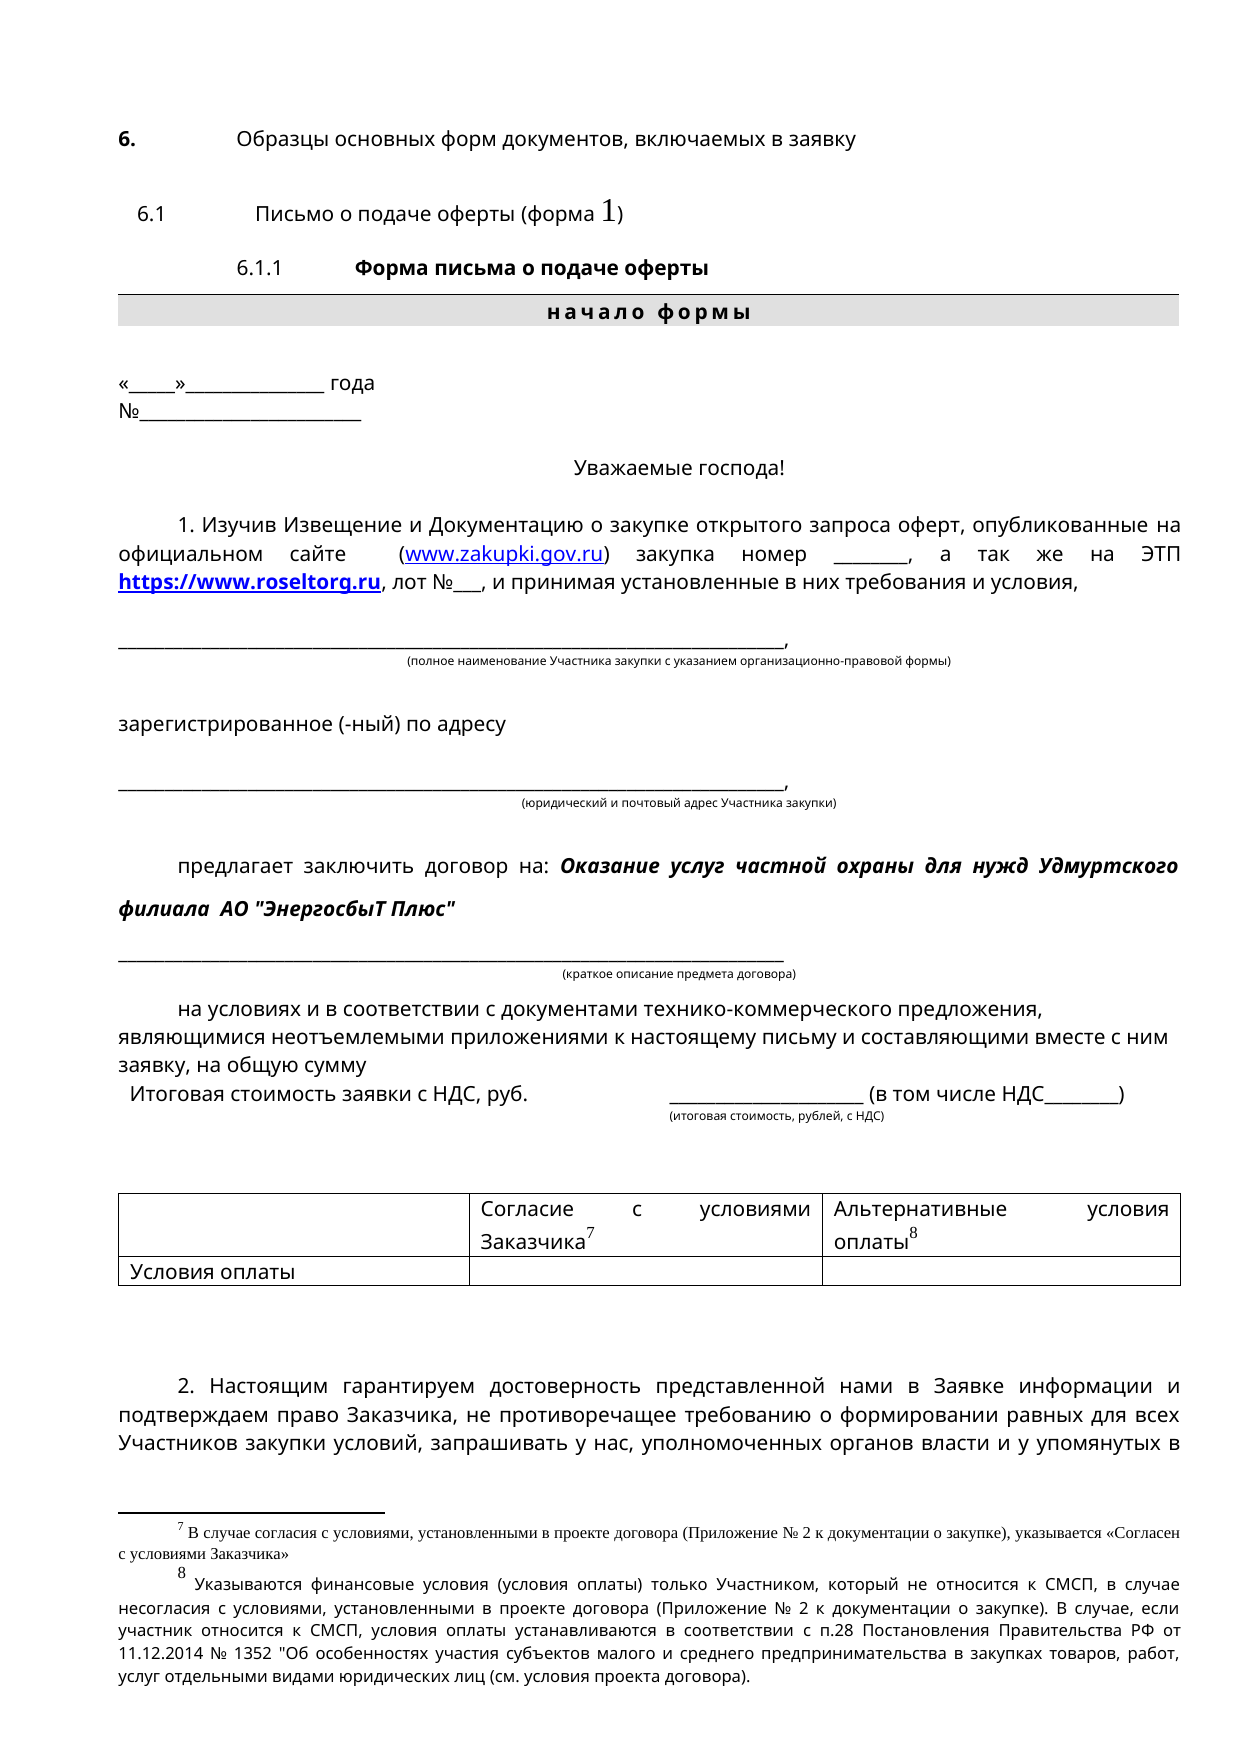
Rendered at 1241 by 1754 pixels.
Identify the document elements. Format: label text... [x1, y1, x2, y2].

table_cell Условия оплаты [119, 1257, 469, 1285]
text зарегистрированное (-ный) по адресу [118, 709, 1181, 738]
text 1. Изучив Извещение и Документацию о закупке открытого запроса оферт, опубликованные на официальном сайте (www.zakupki.gov.ru) закупка номер ________, а так же на ЭТП https://www.roseltorg.ru, лот №___, и принимая установленные в них требования и условия, [118, 510, 1181, 596]
table_header Согласие с условиями Заказчика [470, 1194, 822, 1256]
text (полное наименование Участника закупки с указанием организационно-правовой формы) [118, 653, 1181, 681]
text на условиях и в соответствии с документами технико-коммерческого предложения, являющимися неотъемлемыми приложениями к настоящему письму и составляющими вместе с ним заявку, на общую сумму [118, 994, 1181, 1079]
text Уважаемые господа! [118, 453, 1181, 482]
table_header Итоговая стоимость заявки с НДС, руб. [118, 1079, 658, 1136]
text «_____»_______________ года [118, 368, 635, 397]
list Форма письма о подаче оферты [236, 253, 1181, 282]
table_cell [470, 1257, 822, 1285]
table_header Альтернативные условия оплаты [823, 1194, 1180, 1256]
text (краткое описание предмета договора) [118, 965, 1181, 994]
subtitle Письмо о подаче оферты (форма 1) [137, 190, 1181, 228]
table_cell [823, 1257, 1180, 1285]
text ________________________________________________________________________, [118, 766, 1181, 795]
text ________________________________________________________________________ [118, 937, 1181, 965]
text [118, 1372, 1181, 1457]
table_header [119, 1194, 469, 1256]
text (юридический и почтовый адрес Участника закупки) [118, 795, 1181, 823]
text начало формы [118, 295, 1179, 326]
subtitle Образцы основных форм документов, включаемых в заявку [118, 124, 1181, 152]
table_header _____________________ (в том числе НДС________) (итоговая стоимость, рублей, с НДС) [658, 1079, 1198, 1136]
text предлагает заключить договор на: Оказание услуг частной охраны для нужд Удмуртского филиала АО "ЭнергосбыТ Плюс" [118, 852, 1181, 923]
text №________________________ [118, 397, 635, 425]
text ________________________________________________________________________, [118, 624, 1181, 653]
